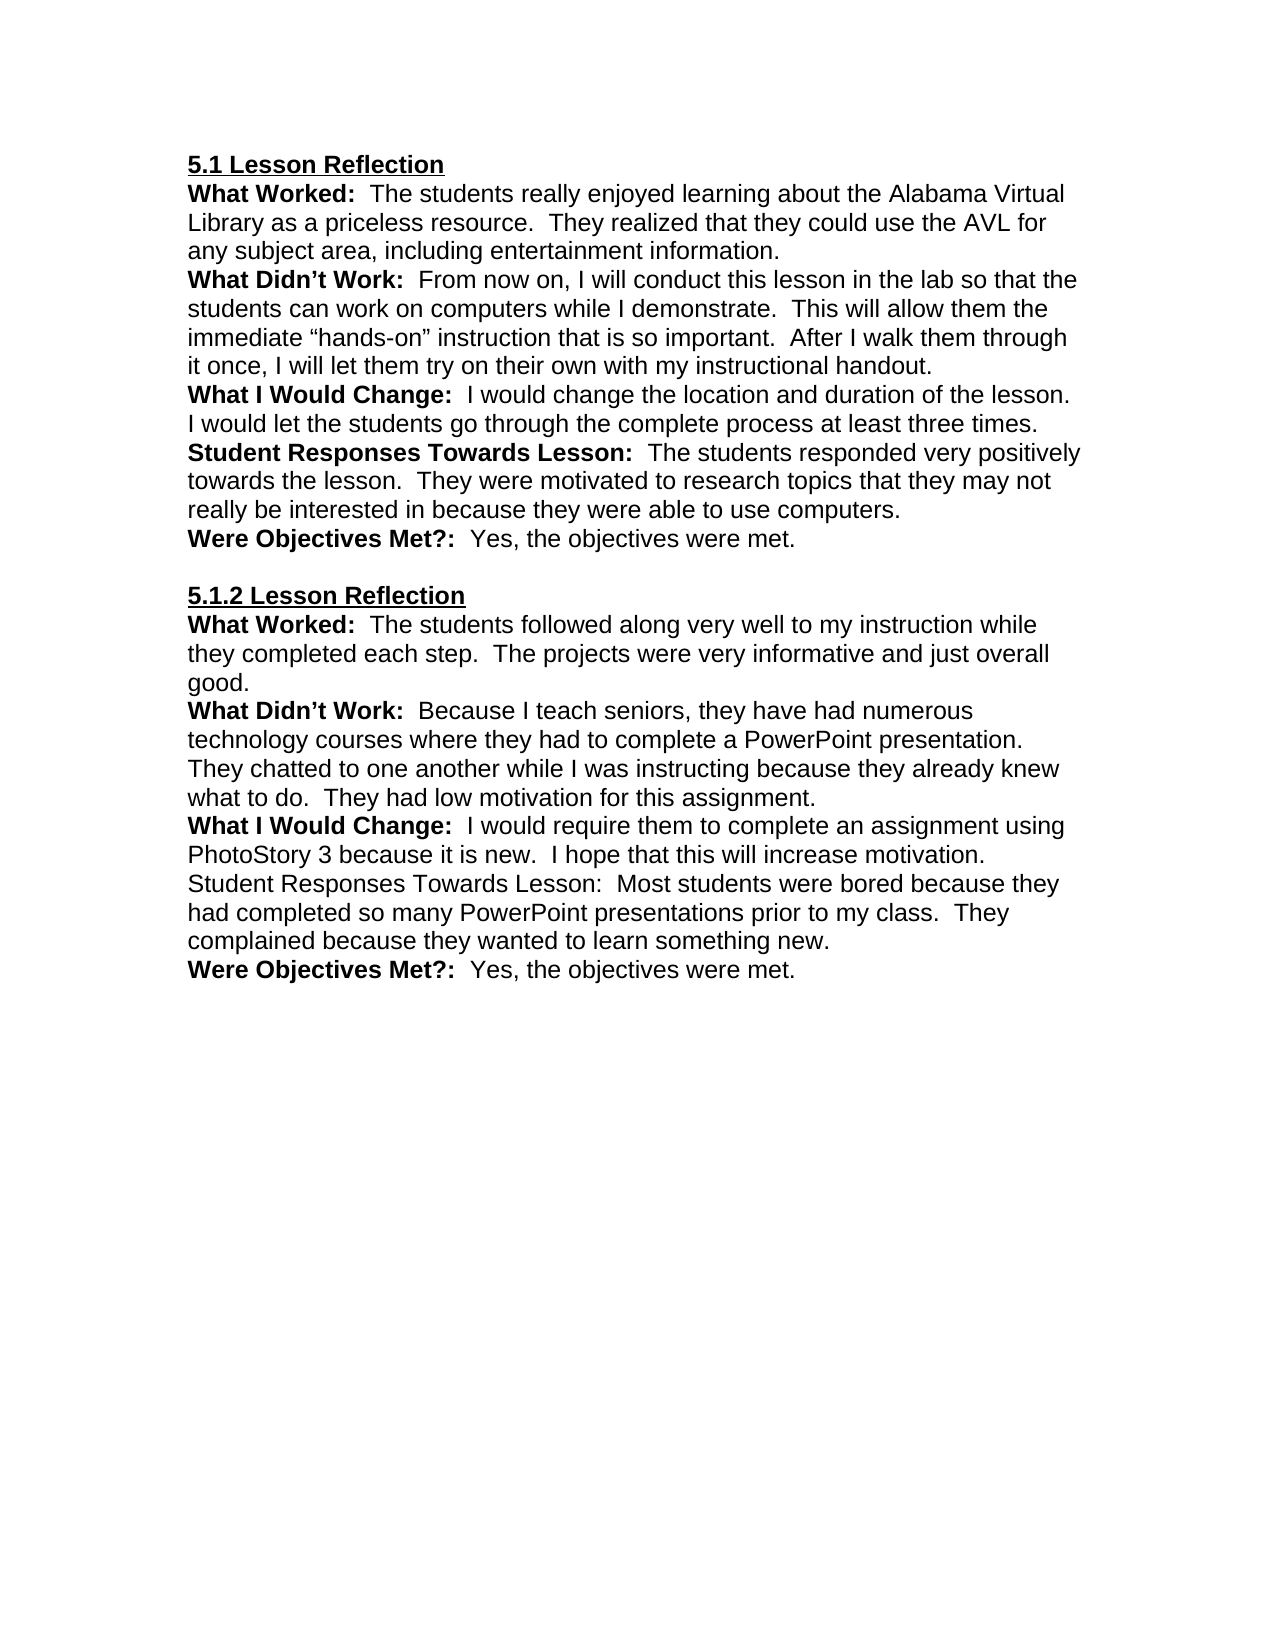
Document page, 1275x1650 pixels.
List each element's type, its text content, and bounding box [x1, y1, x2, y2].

text Were Objectives Met?: Yes, the objectives were met. [187, 524, 1087, 552]
text Student Responses Towards Lesson: The students responded very positively towards the lesson. They were motivated to research topics that they may not really be interested in because they were able to use computers. [187, 437, 1087, 524]
text What Didn’t Work: Because I teach seniors, they have had numerous technology courses where they had to complete a PowerPoint presentation. They chatted to one another while I was instructing because they already knew what to do. They had low motivation for this assignment. [187, 696, 1087, 811]
text 5.1 Lesson Reflection [187, 150, 1087, 179]
text 5.1.2 Lesson Reflection [187, 581, 1087, 610]
text What I Would Change: I would change the location and duration of the lesson. I would let the students go through the complete process at least three times. [187, 380, 1087, 437]
text Were Objectives Met?: Yes, the objectives were met. [187, 955, 1087, 984]
text Student Responses Towards Lesson: Most students were bored because they had completed so many PowerPoint presentations prior to my class. They complained because they wanted to learn something new. [187, 869, 1087, 955]
text What Worked: The students really enjoyed learning about the Alabama Virtual Library as a priceless resource. They realized that they could use the AVL for any subject area, including entertainment information. [187, 179, 1087, 265]
text What Didn’t Work: From now on, I will conduct this lesson in the lab so that the students can work on computers while I demonstrate. This will allow them the immediate “hands-on” instruction that is so important. After I walk them through it once, I will let them try on their own with my instructional handout. [187, 265, 1087, 380]
text What Worked: The students followed along very well to my instruction while they completed each step. The projects were very informative and just overall good. [187, 610, 1087, 696]
text What I Would Change: I would require them to complete an assignment using PhotoStory 3 because it is new. I hope that this will increase motivation. [187, 811, 1087, 869]
